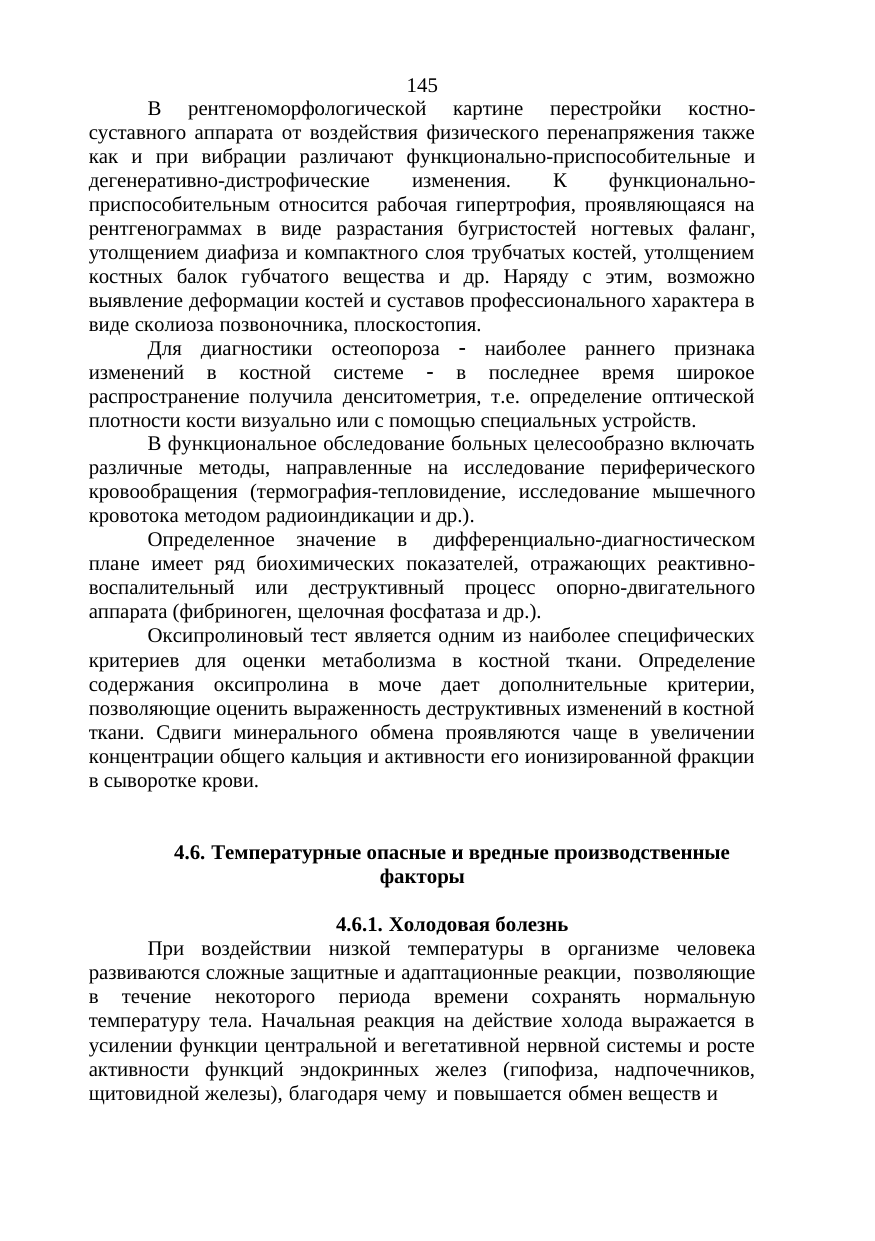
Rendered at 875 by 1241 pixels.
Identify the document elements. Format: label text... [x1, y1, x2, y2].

list Холодовая болезнь [336, 912, 845, 936]
text При воздействии низкой температуры в организме человека развиваются сложные защитные и адаптационные реакции, позволяющие в течение некоторого периода времени сохранять нормальную температуру тела. Начальная реакция на действие холода выражается в усилении функции центральной и вегетативной нервной системы и росте активности функций эндокринных желез (гипофиза, надпочечников, щитовидной железы), благодаря чему и повышается обмен веществ и [88, 936, 755, 1105]
text В функциональное обследование больных целесообразно включать различные методы, направленные на исследование периферического кровообращения (термография-тепловидение, исследование мышечного кровотока методом радиоиндикации и др.). [88, 432, 755, 527]
text Определенное значение в дифференциально-диагностическом плане имеет ряд биохимических показателей, отражающих реактивно- воспалительный или деструктивный процесс опорно-двигательного аппарата (фибриноген, щелочная фосфатаза и др.). [88, 527, 755, 623]
list Температурные опасные и вредные производственные [174, 840, 845, 864]
text факторы [379, 864, 845, 888]
text Оксипролиновый тест является одним из наиболее специфических критериев для оценки метаболизма в костной ткани. Определение содержания оксипролина в моче дает дополнительные критерии, позволяющие оценить выраженность деструктивных изменений в костной ткани. Сдвиги минерального обмена проявляются чаще в увеличении концентрации общего кальция и активности его ионизированной фракции в сыворотке крови. [88, 623, 755, 792]
text В рентгеноморфологической картине перестройки костно- суставного аппарата от воздействия физического перенапряжения также как и при вибрации различают функционально-приспособительные и дегенеративно-дистрофические изменения. К функционально- приспособительным относится рабочая гипертрофия, проявляющаяся на рентгенограммах в виде разрастания бугристостей ногтевых фаланг, утолщением диафиза и компактного слоя трубчатых костей, утолщением костных балок губчатого вещества и др. Наряду с этим, возможно выявление деформации костей и суставов профессионального характера в виде сколиоза позвоночника, плоскостопия. [88, 96, 755, 336]
text Для диагностики остеопороза  наиболее раннего признака изменений в костной системе  в последнее время широкое распространение получила денситометрия, т.е. определение оптической плотности кости визуально или с помощью специальных устройств. [88, 337, 755, 432]
